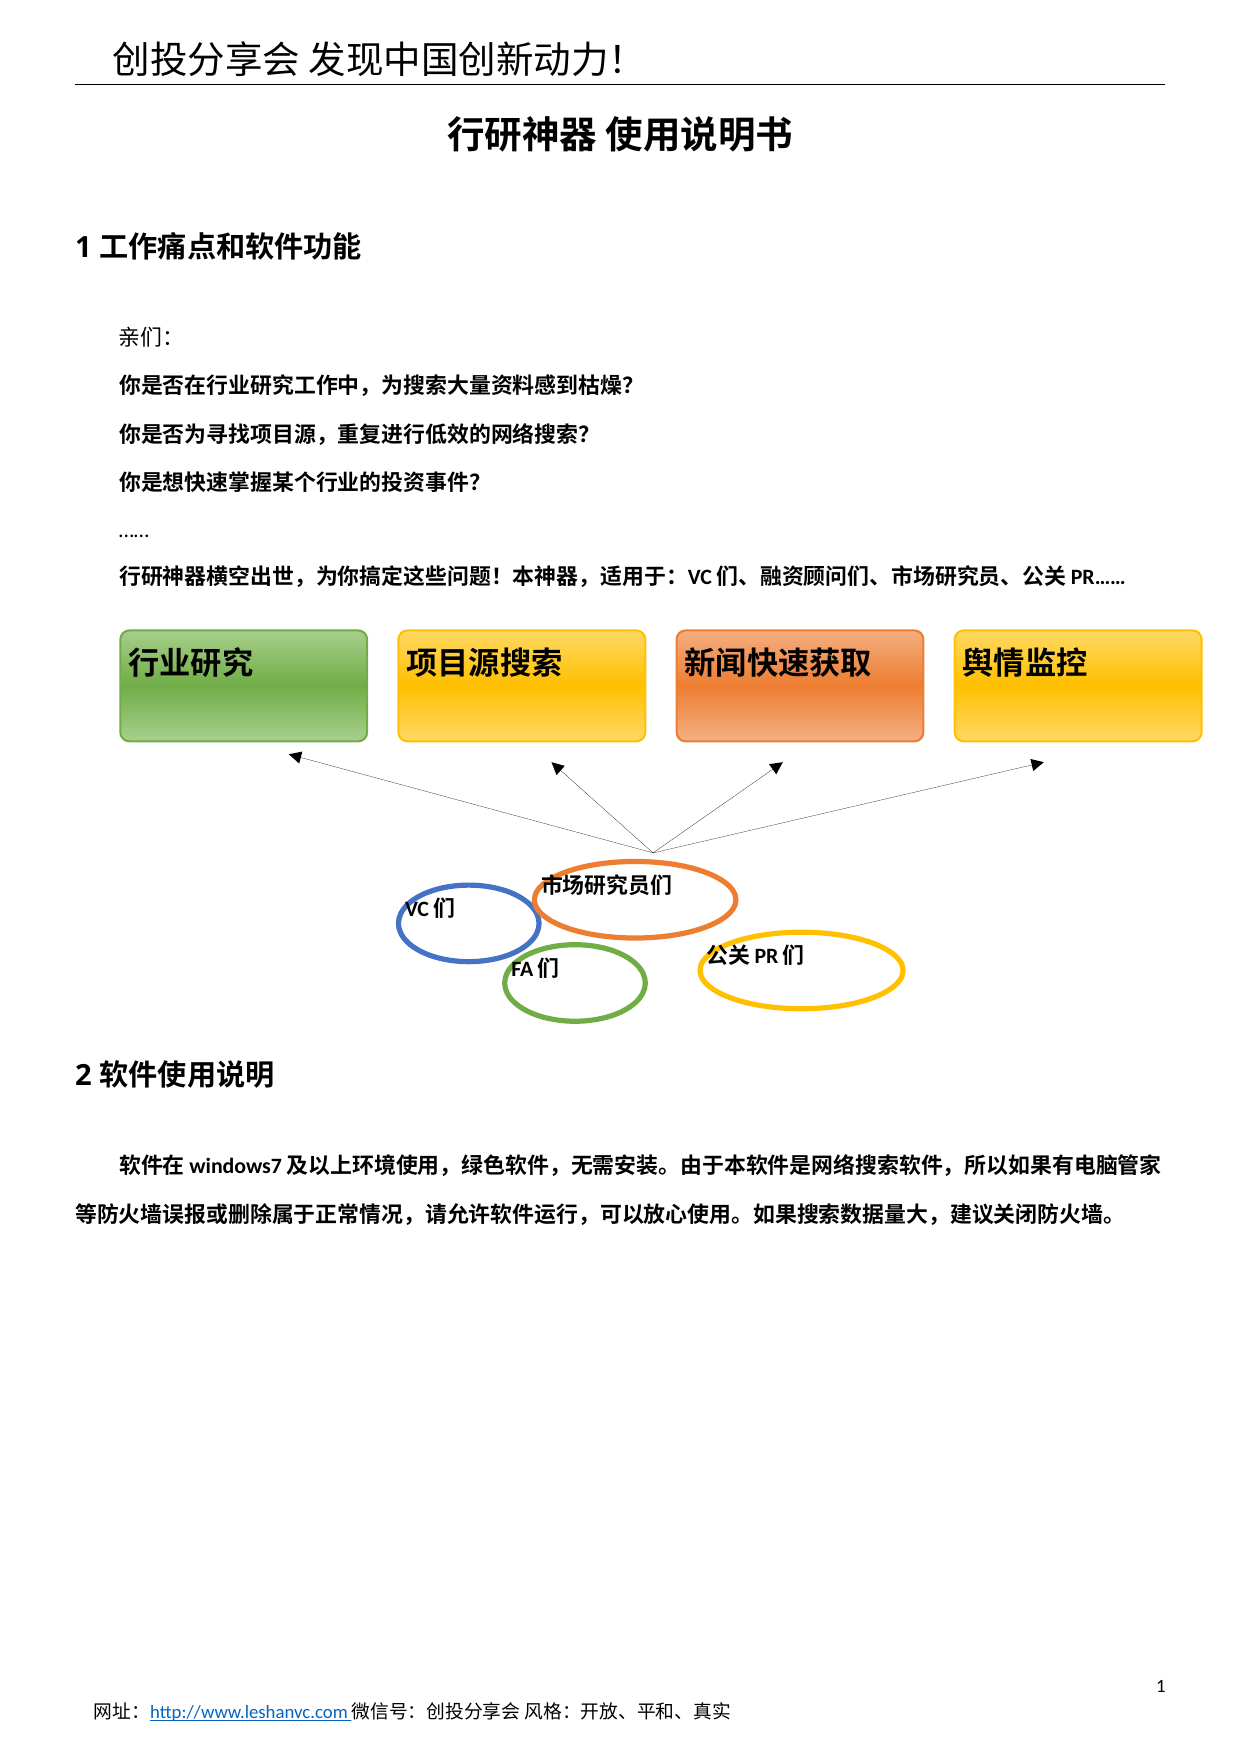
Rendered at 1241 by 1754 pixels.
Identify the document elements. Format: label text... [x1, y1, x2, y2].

text 行研神器 使用说明书 [75, 100, 1165, 165]
text 你是想快速掌握某个行业的投资事件？ [75, 465, 1165, 497]
text 你是否为寻找项目源，重复进行低效的网络搜索？ [75, 416, 1165, 449]
subtitle 1 工作痛点和软件功能 [75, 213, 1165, 278]
text 你是否在行业研究工作中，为搜索大量资料感到枯燥？ [75, 368, 1165, 401]
text 行研神器横空出世，为你搞定这些问题！本神器，适用于：VC们、融资顾问们、市场研究员、公关PR…… [75, 559, 1165, 591]
text 亲们： [75, 320, 1165, 352]
text 软件在windows7及以上环境使用，绿色软件，无需安装。由于本软件是网络搜索软件，所以如果有电脑管家等防火墙误报或删除属于正常情况，请允许软件运行，可以放心使用。如果搜索数据量大，建议关闭防火墙。 [75, 1147, 1165, 1229]
subtitle 2 软件使用说明 [75, 1041, 1165, 1106]
text …… [75, 513, 1165, 546]
